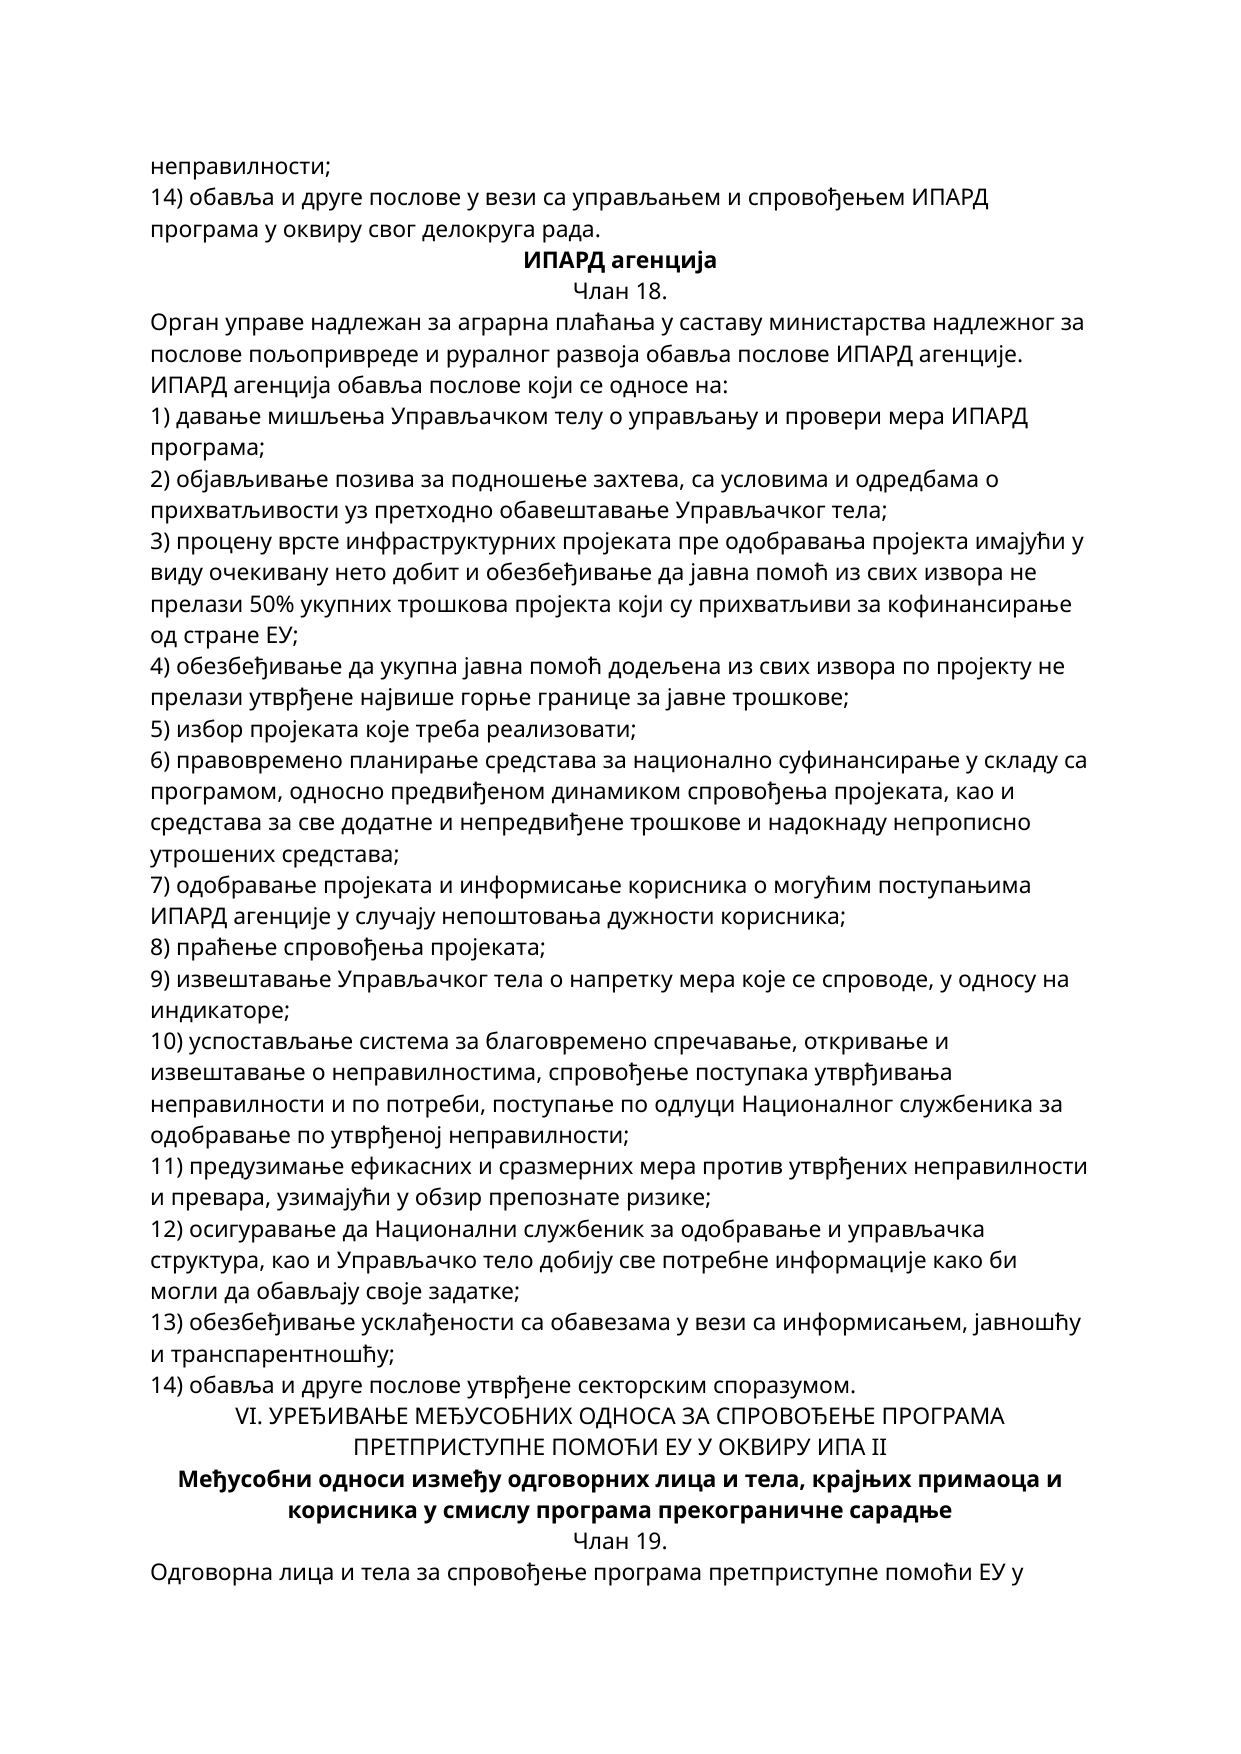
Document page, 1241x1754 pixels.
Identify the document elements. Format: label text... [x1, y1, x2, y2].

text 2) објављивање позива за подношење захтева, са условима и одредбама о прихватљивости уз претходно обавештавање Управљачког тела; [150, 650, 1090, 712]
text 12) осигуравање да Национални службеник за одобравање и управљачка структура, као и Управљачко тело добију све потребне информације како би могли да обављају своје задатке; [150, 1400, 1090, 1494]
text 7) одобравање пројеката и информисање корисника о могућим поступањима ИПАРД агенције у случају непоштовања дужности корисника; [150, 1056, 1090, 1119]
text 13) обезбеђивање усклађености са обавезама у вези са информисањем, јавношћу и транспарентношћу; [150, 1494, 1090, 1556]
text ИПАРД агенција обавља послове који се односе на: [150, 556, 1090, 587]
text 14) обавља и друге послове утврђене секторским споразумом. [150, 1556, 1090, 1587]
text 9) извештавање Управљачког тела о напретку мера које се спроводе, у односу на индикаторе; [150, 1150, 1090, 1212]
text 6) правовремено планирање средстава за национално суфинансирање у складу са програмом, односно предвиђеном динамиком спровођења пројеката, као и средстава за све додатне и непредвиђене трошкове и надокнаду непрописно утрошених средстава; [150, 931, 1090, 1056]
text 3) процену врсте инфраструктурних пројеката пре одобравања пројекта имајући у виду очекивану нето добит и обезбеђивање да јавна помоћ из свих извора не прелази 50% укупних трошкова пројекта који су прихватљиви за кофинансирање од стране ЕУ; [150, 712, 1090, 837]
text 13) благовремено извештавање о неправилностима и предузимање ефикасних и сразмерних мера против преваре, узимајући у обзир препознате ризике, учествовање у спровођењу поступака утврђивања неправилности по потреби и поступање по одлуци Националног службеника за одобравање по утврђивању неправилности; [150, 212, 1090, 369]
text 4) обезбеђивање да укупна јавна помоћ додељена из свих извора по пројекту не прелази утврђене највише горње границе за јавне трошкове; [150, 837, 1090, 900]
text 5) избор пројеката које треба реализовати; [150, 900, 1090, 931]
text 10) успостављање система за благовремено спречавање, откривање и извештавање о неправилностима, спровођење поступака утврђивања неправилности и по потреби, поступање по одлуци Националног службеника за одобравање по утврђеној неправилности; [150, 1212, 1090, 1337]
text 14) обавља и друге послове у вези са управљањем и спровођењем ИПАРД програма у оквиру свог делокруга рада. [150, 369, 1090, 431]
text 1) давање мишљења Управљачком телу о управљању и провери мера ИПАРД програма; [150, 587, 1090, 650]
text Орган управе надлежан за аграрна плаћања у саставу министарства надлежног за послове пољопривреде и руралног развоја обавља послове ИПАРД агенције. [150, 494, 1090, 556]
text Члан 18. [150, 462, 1090, 494]
text 12) старање о спровођењу потпуне одговорности за управљање и спровођење делегираних послова, у случају када је део послова поверен неком другом телу; [150, 150, 1090, 212]
text 11) предузимање ефикасних и сразмерних мера против утврђених неправилности и превара, узимајући у обзир препознате ризике; [150, 1337, 1090, 1400]
text ИПАРД агенција [150, 431, 1090, 462]
text 8) праћење спровођења пројеката; [150, 1119, 1090, 1150]
